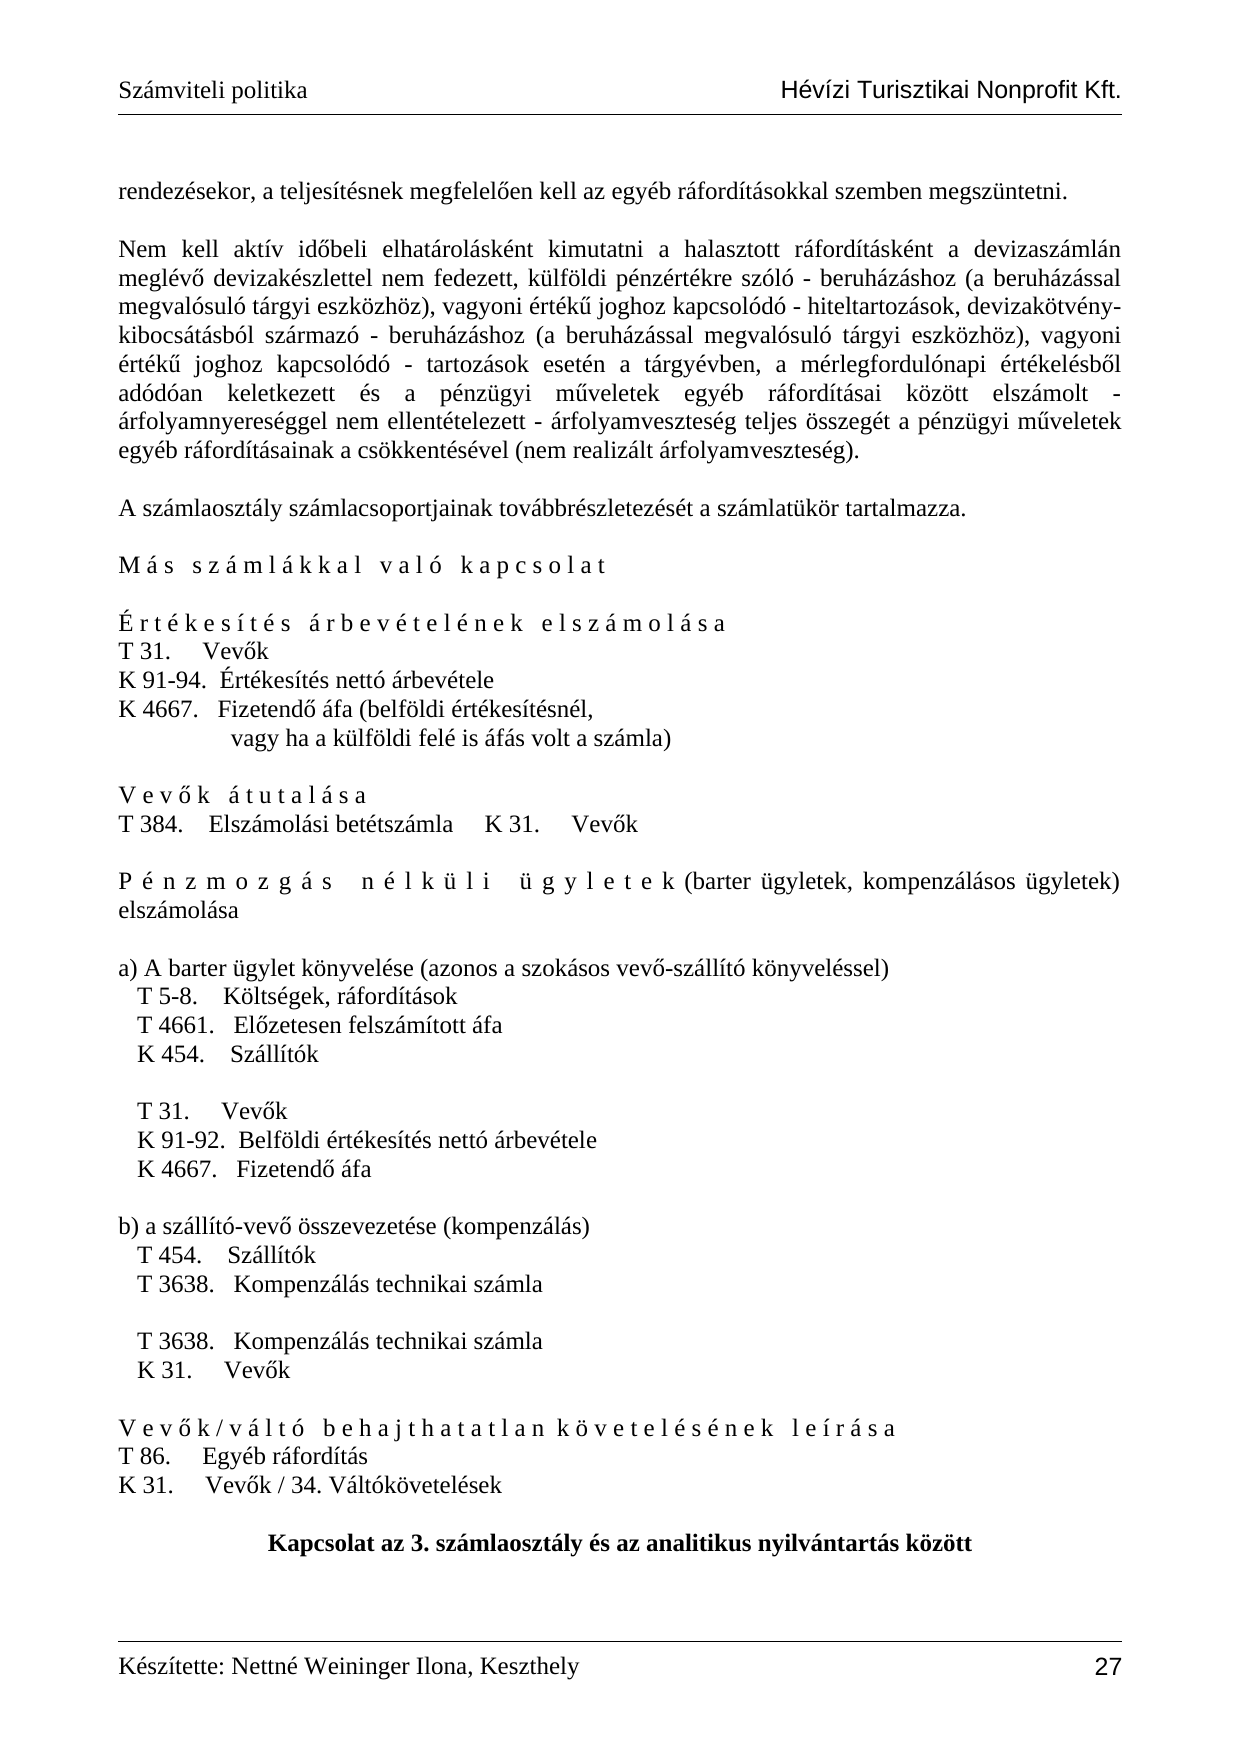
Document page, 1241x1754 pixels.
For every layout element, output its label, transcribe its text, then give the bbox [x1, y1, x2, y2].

text T 5-8. Költségek, ráfordítások [118, 981, 1122, 1010]
text Kapcsolat az 3. számlaosztály és az analitikus nyilvántartás között [118, 1528, 1122, 1556]
text Nem kell aktív időbeli elhatárolásként kimutatni a halasztott ráfordításként a devizaszámlán meglévő devizakészlettel nem fedezett, külföldi pénzértékre szóló - beruházáshoz (a beruházással megvalósuló tárgyi eszközhöz), vagyoni értékű joghoz kapcsolódó - hiteltartozások, devizakötvény-kibocsátásból származó - beruházáshoz (a beruházással megvalósuló tárgyi eszközhöz), vagyoni értékű joghoz kapcsolódó - tartozások esetén a tárgyévben, a mérlegfordulónapi értékelésből adódóan keletkezett és a pénzügyi műveletek egyéb ráfordításai között elszámolt - árfolyamnyereséggel nem ellentételezett - árfolyamveszteség teljes összegét a pénzügyi műveletek egyéb ráfordításainak a csökkentésével (nem realizált árfolyamveszteség). [118, 234, 1122, 464]
text T 31. Vevők [118, 636, 1122, 665]
text T 384. Elszámolási betétszámla K 31. Vevők [118, 809, 1122, 838]
text K 91-92. Belföldi értékesítés nettó árbevétele [118, 1125, 1122, 1154]
text V e v ő k / v á l t ó b e h a j t h a t a t l a n k ö v e t e l é s é n e k l e í r á s a [118, 1413, 1122, 1441]
text T 4661. Előzetesen felszámított áfa [118, 1010, 1122, 1039]
text M á s s z á m l á k k a l v a l ó k a p c s o l a t [118, 550, 1122, 579]
text V e v ő k á t u t a l á s a [118, 780, 1122, 809]
text K 31. Vevők [118, 1355, 1122, 1384]
text T 3638. Kompenzálás technikai számla [118, 1269, 1122, 1298]
text K 4667. Fizetendő áfa [118, 1154, 1122, 1183]
text P é n z m o z g á s n é l k ü l i ü g y l e t e k (barter ügyletek, kompenzálásos ügyletek) elszámolása [118, 866, 1122, 924]
text A számlaosztály számlacsoportjainak továbbrészletezését a számlatükör tartalmazza. [118, 493, 1122, 521]
text vagy ha a külföldi felé is áfás volt a számla) [118, 723, 1122, 751]
text T 454. Szállítók [118, 1240, 1122, 1269]
text K 454. Szállítók [118, 1039, 1122, 1068]
text T 3638. Kompenzálás technikai számla [118, 1326, 1122, 1355]
text T 86. Egyéb ráfordítás [118, 1441, 1122, 1470]
text É r t é k e s í t é s á r b e v é t e l é n e k e l s z á m o l á s a [118, 608, 1122, 636]
text a) A barter ügylet könyvelése (azonos a szokásos vevő-szállító könyveléssel) [118, 953, 1122, 981]
text K 4667. Fizetendő áfa (belföldi értékesítésnél, [118, 694, 1122, 723]
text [118, 176, 1122, 205]
text b) a szállító-vevő összevezetése (kompenzálás) [118, 1211, 1122, 1240]
text K 31. Vevők / 34. Váltókövetelések [118, 1470, 1122, 1499]
text K 91-94. Értékesítés nettó árbevétele [118, 665, 1122, 694]
text T 31. Vevők [118, 1096, 1122, 1125]
